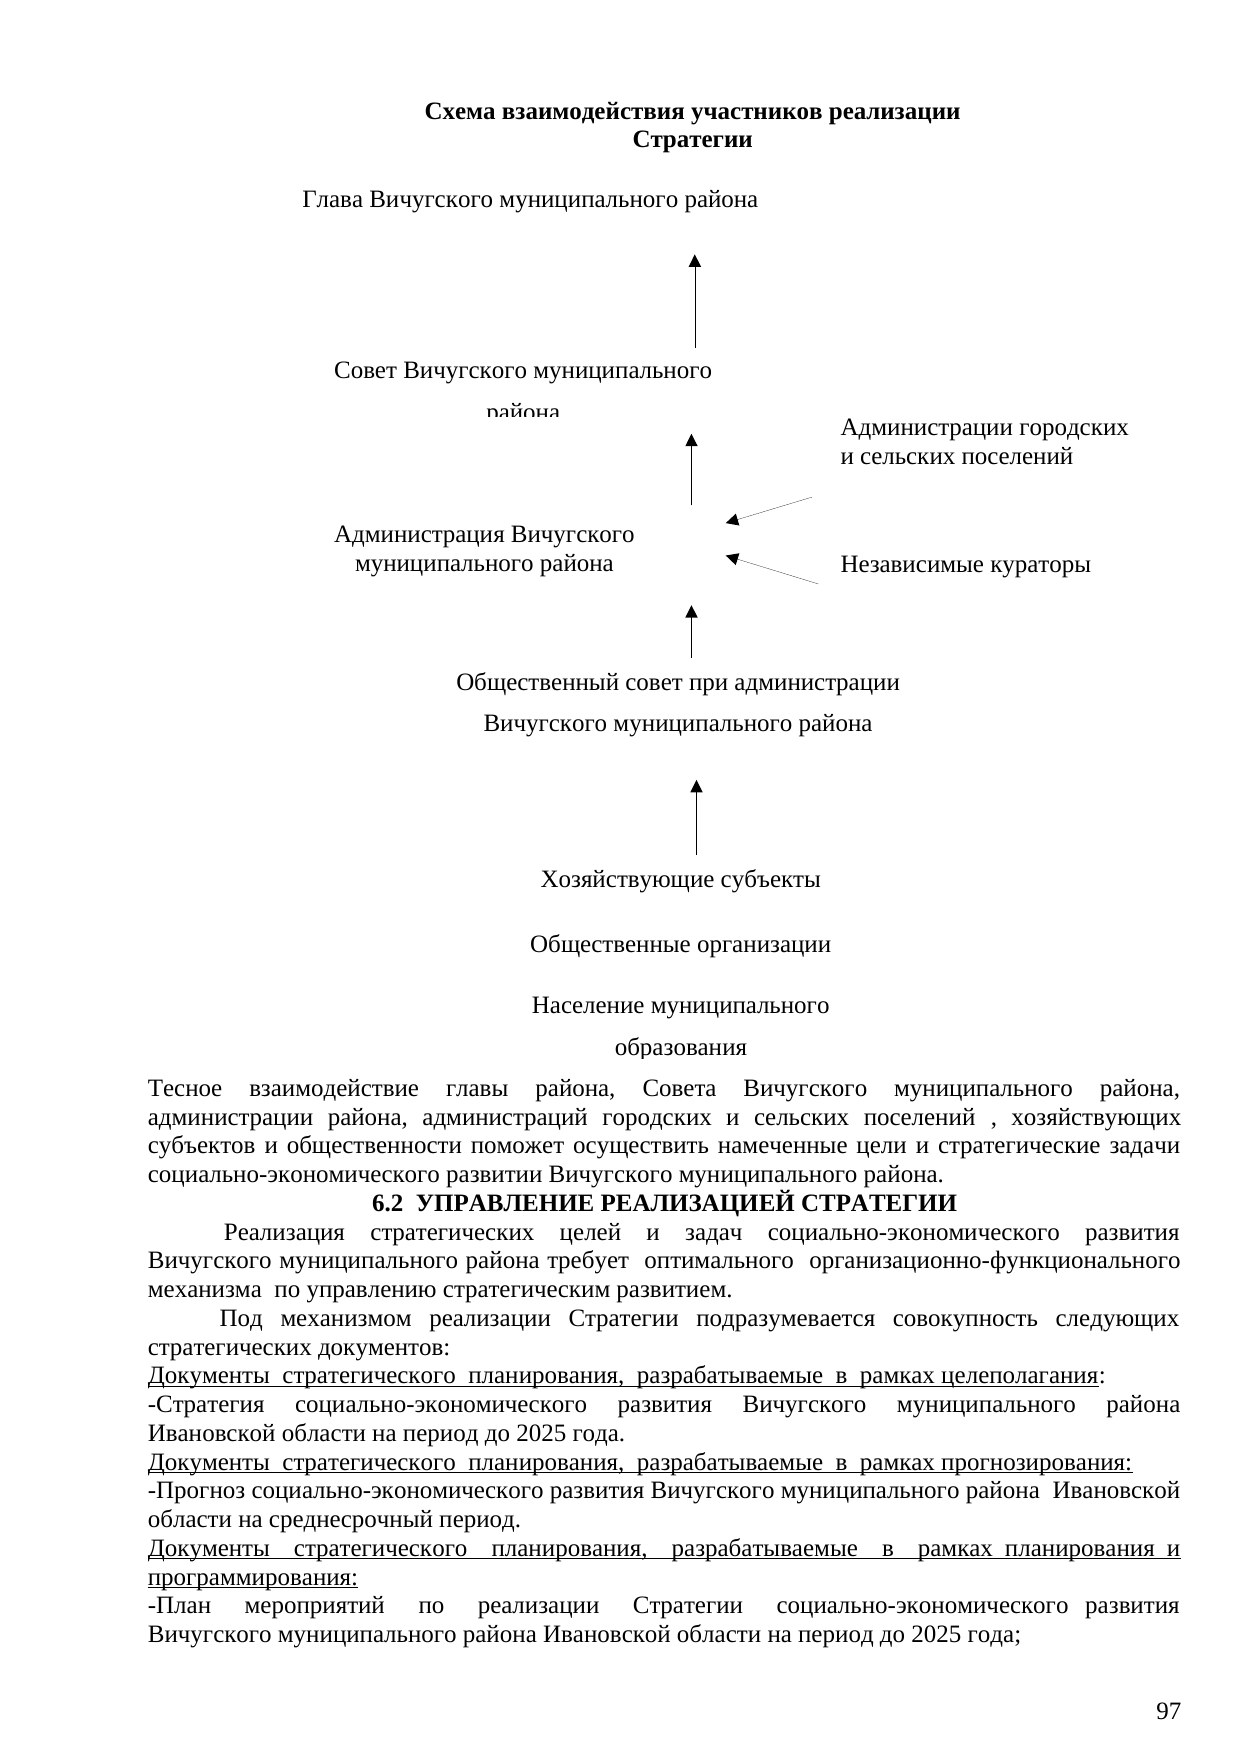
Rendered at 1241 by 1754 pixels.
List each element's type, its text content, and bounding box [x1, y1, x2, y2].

text Документы стратегического планирования, разрабатываемые в рамках целеполагания: [148, 1361, 1181, 1389]
text Стратегии [148, 124, 1181, 153]
text Схема взаимодействия участников реализации [148, 96, 1181, 124]
text -Стратегия социально-экономического развития Вичугского муниципального района Ивановской области на период до 2025 года. [148, 1389, 1181, 1447]
text Тесное взаимодействие главы района, Совета Вичугского муниципального района, администрации района, администраций городских и сельских поселений , хозяйствующих субъектов и общественности поможет осуществить намеченные цели и стратегические задачи социально-экономического развитии Вичугского муниципального района. [148, 1073, 1181, 1188]
text Документы стратегического планирования, разрабатываемые в рамках планирования и программирования: [148, 1559, 1181, 1591]
text Документы стратегического планирования, разрабатываемые в рамках прогнозирования: [148, 1447, 1181, 1476]
text Реализация стратегических целей и задач социально-экономического развития Вичугского муниципального района требует оптимального организационно-функционального механизма по управлению стратегическим развитием. [148, 1217, 1181, 1303]
text Документы стратегического планирования, разрабатываемые в рамках планирования и программирования: [148, 1533, 1181, 1558]
text 6.2 УПРАВЛЕНИЕ РЕАЛИЗАЦИЕЙ СТРАТЕГИИ [148, 1188, 1181, 1217]
text Под механизмом реализации Стратегии подразумевается совокупность следующих стратегических документов: [148, 1303, 1181, 1361]
text -Прогноз социально-экономического развития Вичугского муниципального района Ивановской области на среднесрочный период. [148, 1476, 1181, 1533]
text -План мероприятий по реализации Стратегии социально-экономического развития Вичугского муниципального района Ивановской области на период до 2025 года; [148, 1591, 1181, 1648]
